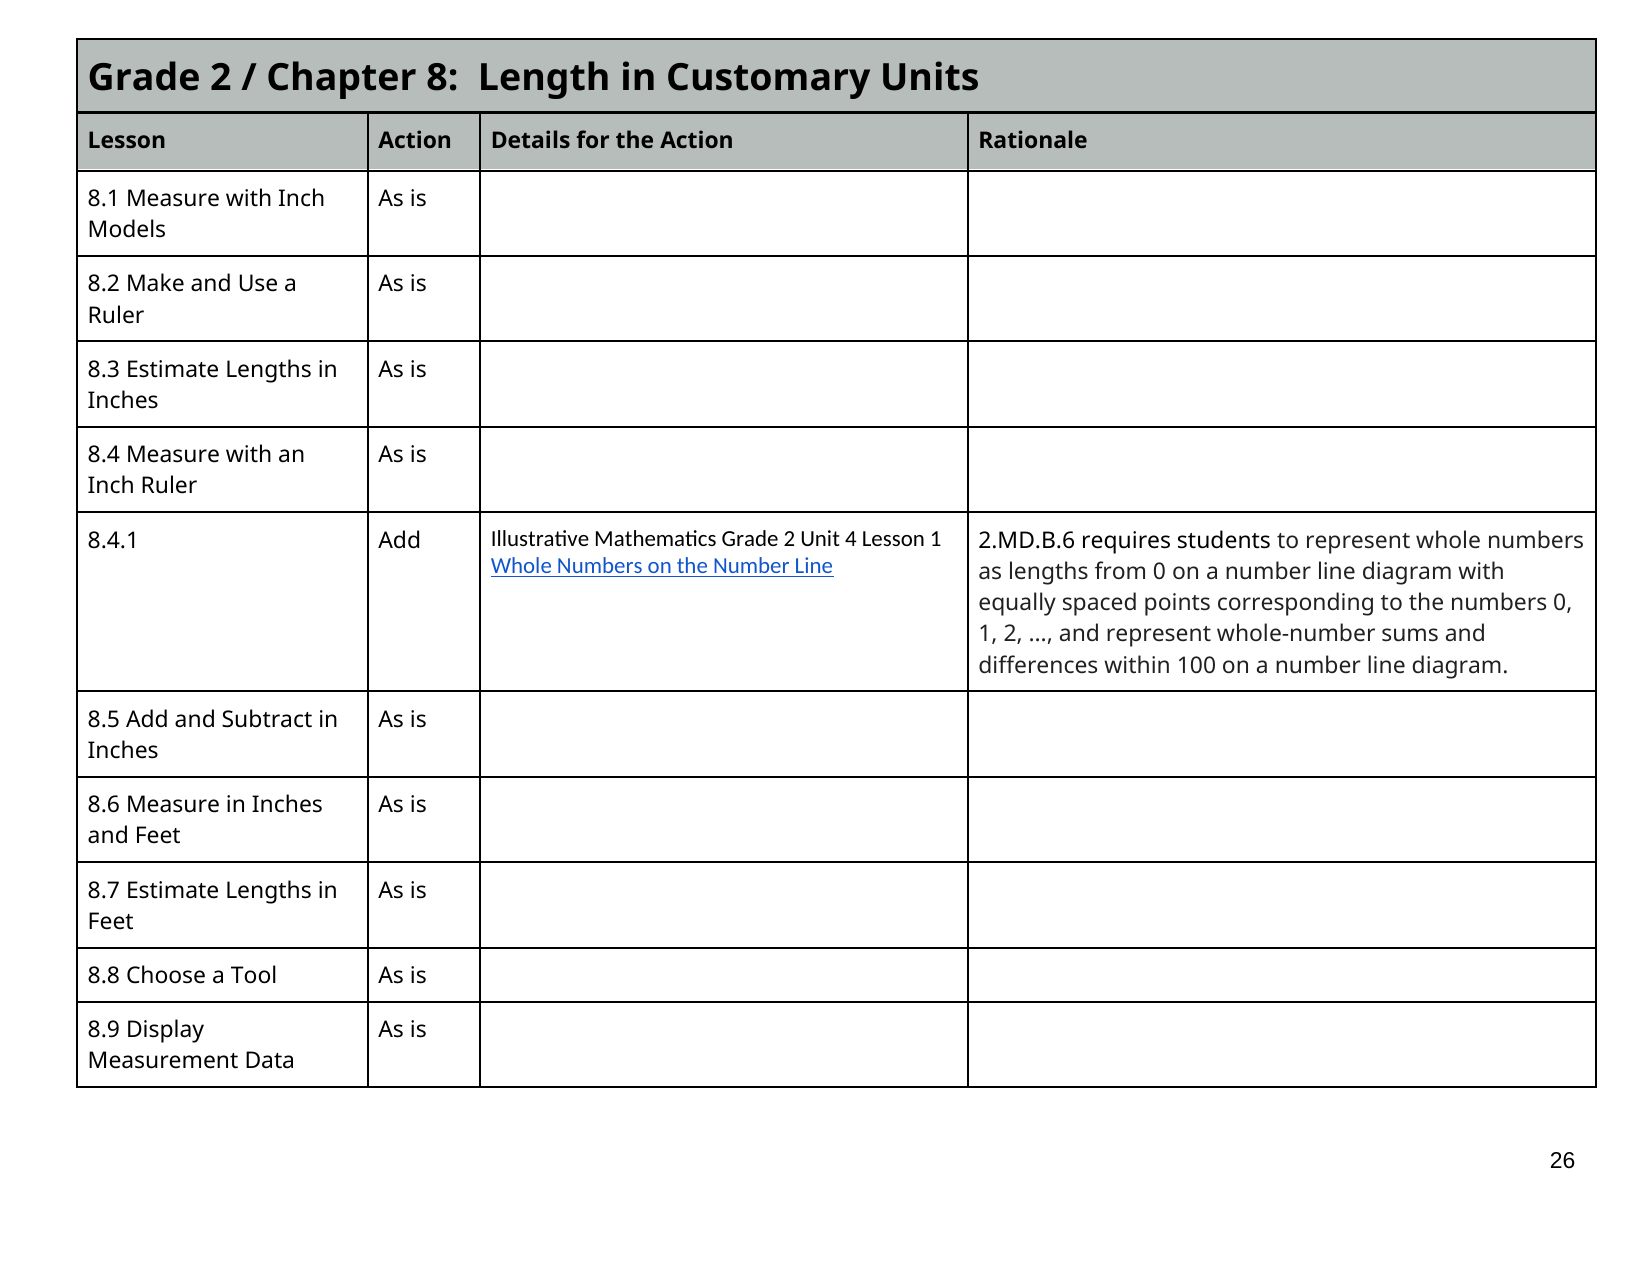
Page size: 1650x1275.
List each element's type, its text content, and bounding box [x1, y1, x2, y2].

table_header Grade 2 / Chapter 8: Length in Customary Units [78, 40, 1595, 111]
table_cell As is [369, 257, 479, 340]
table_cell [969, 863, 1595, 947]
table_cell 8.2 Make and Use a Ruler [78, 257, 367, 340]
table_cell As is [369, 172, 479, 255]
table_cell [969, 778, 1595, 861]
table_cell As is [369, 949, 479, 1001]
table_cell [969, 1003, 1595, 1086]
table_cell 8.8 Choose a Tool [78, 949, 367, 1001]
table_cell [481, 1003, 967, 1086]
table_cell 8.6 Measure in Inches and Feet [78, 778, 367, 861]
table_cell [969, 428, 1595, 511]
table_cell [481, 428, 967, 511]
table_cell [969, 949, 1595, 1001]
table_cell [481, 257, 967, 340]
table_cell 8.7 Estimate Lengths in Feet [78, 863, 367, 947]
table_cell As is [369, 428, 479, 511]
table_cell Illustrative Mathematics Grade 2 Unit 4 Lesson 1 Whole Numbers on the Number Line [481, 513, 967, 690]
table_cell 8.1 Measure with Inch Models [78, 172, 367, 255]
table_cell 2.MD.B.6 requires students to represent whole numbers as lengths from 0 on a number line diagram with equally spaced points corresponding to the numbers 0, 1, 2, …, and represent whole-number sums and differences within 100 on a number line diagram. [969, 513, 1595, 690]
table_cell [481, 342, 967, 426]
table_cell 8.4 Measure with an Inch Ruler [78, 428, 367, 511]
table_cell [969, 342, 1595, 426]
table_cell [969, 172, 1595, 255]
table_cell As is [369, 342, 479, 426]
table_cell 8.5 Add and Subtract in Inches [78, 692, 367, 776]
table_cell [969, 692, 1595, 776]
table_cell [481, 778, 967, 861]
table_cell As is [369, 863, 479, 947]
table_cell [969, 257, 1595, 340]
table_cell 8.4.1 [78, 513, 367, 690]
table_cell [481, 949, 967, 1001]
table_cell As is [369, 692, 479, 776]
table_cell As is [369, 778, 479, 861]
table_cell 8.3 Estimate Lengths in Inches [78, 342, 367, 426]
table_cell Action [369, 114, 479, 169]
table_cell [481, 692, 967, 776]
table_cell Rationale [969, 114, 1595, 169]
table_cell Add [369, 513, 479, 690]
table_cell 8.9 Display Measurement Data [78, 1003, 367, 1086]
table_cell [481, 172, 967, 255]
table_cell Lesson [78, 114, 367, 169]
table_cell As is [369, 1003, 479, 1086]
table_cell Details for the Action [481, 114, 967, 169]
table_cell [481, 863, 967, 947]
